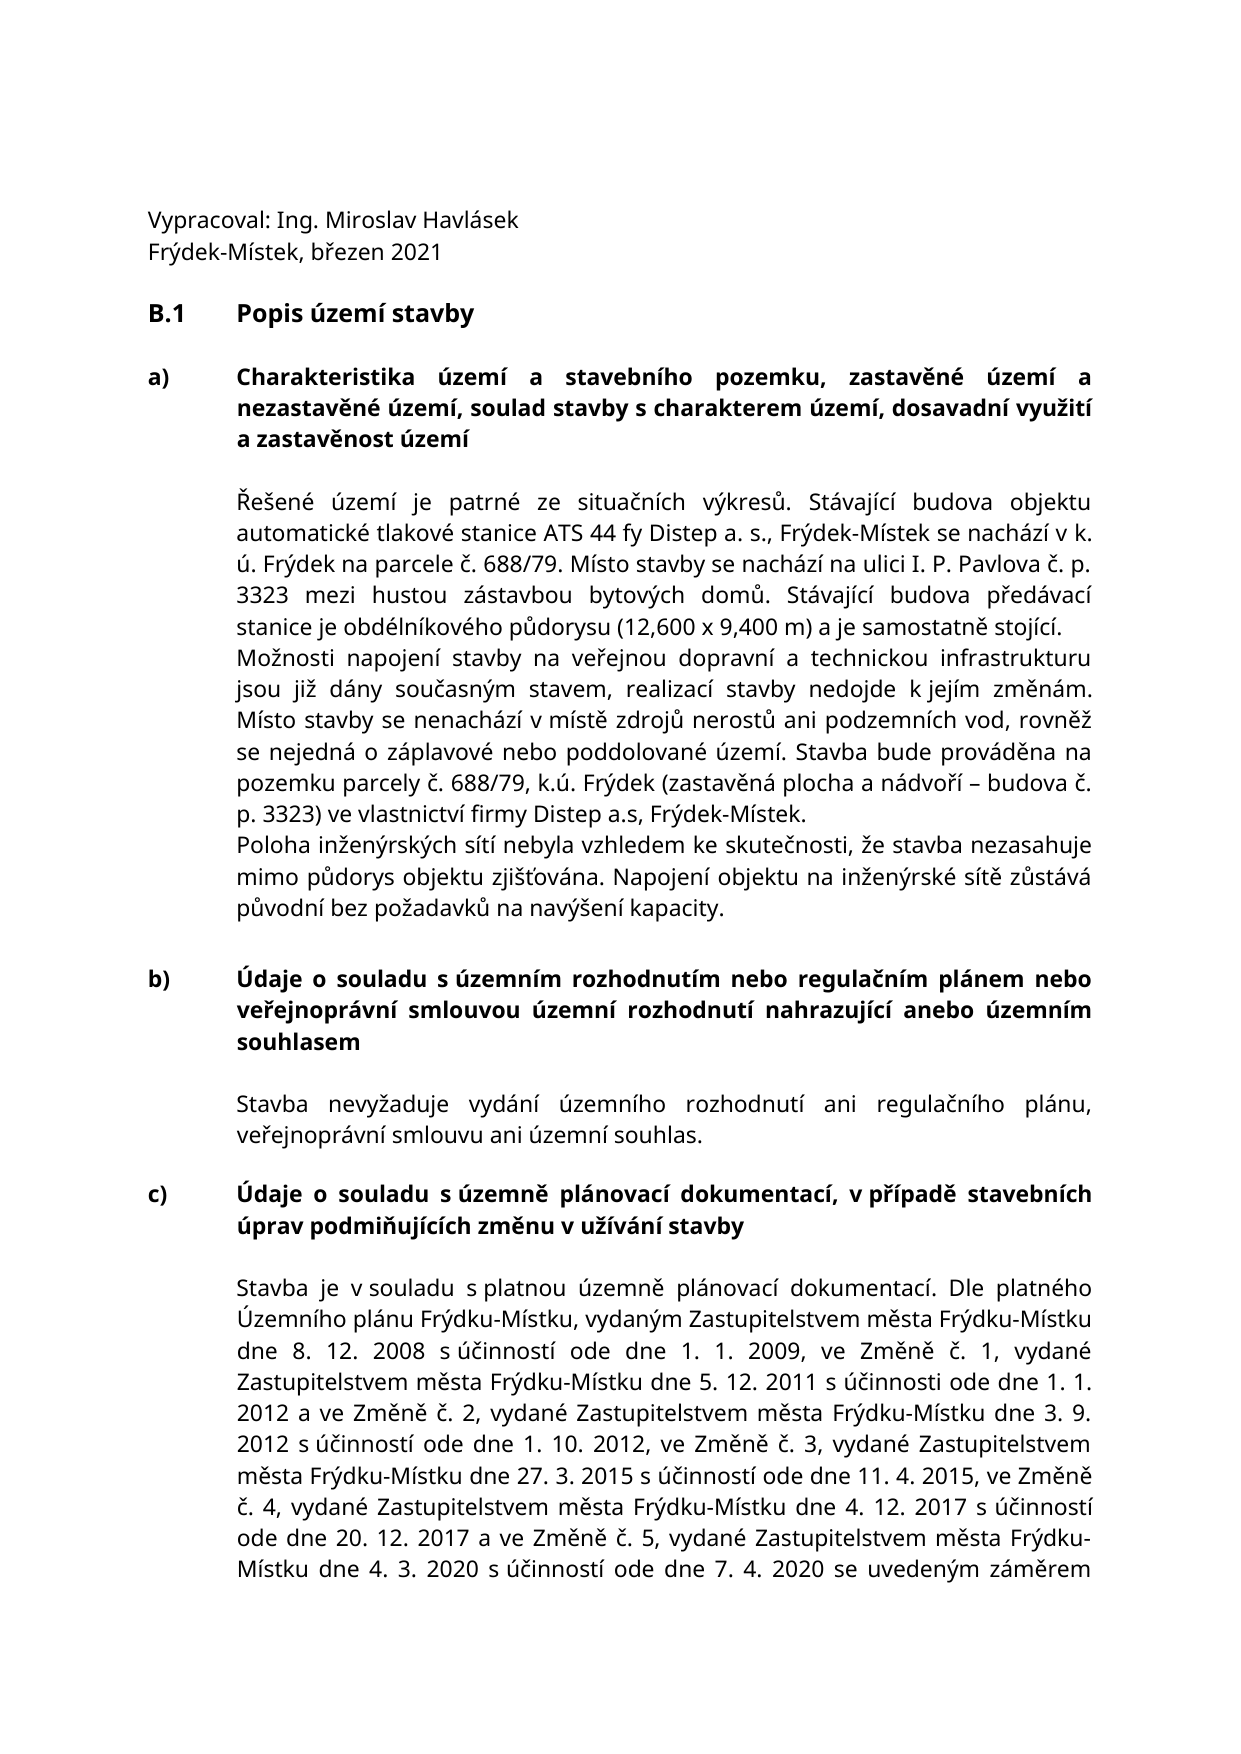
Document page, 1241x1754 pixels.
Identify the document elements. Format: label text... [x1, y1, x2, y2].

text c) Údaje o souladu s územně plánovací dokumentací, v případě stavebních úprav podmiňujících změnu v užívání stavby [148, 1178, 1093, 1241]
text Vypracoval: Ing. Miroslav Havlásek [148, 204, 1093, 236]
text Řešené území je patrné ze situačních výkresů. Stávající budova objektu automatické tlakové stanice ATS 44 fy Distep a. s., Frýdek-Místek se nachází v k. ú. Frýdek na parcele č. 688/79. Místo stavby se nachází na ulici I. P. Pavlova č. p. 3323 mezi hustou zástavbou bytových domů. Stávající budova předávací stanice je obdélníkového půdorysu (12,600 x 9,400 m) a je samostatně stojící. [236, 486, 1093, 642]
text B.1 Popis území stavby [148, 295, 1093, 329]
text Frýdek-Místek, březen 2021 [148, 236, 1093, 267]
text Poloha inženýrských sítí nebyla vzhledem ke skutečnosti, že stavba nezasahuje mimo půdorys objektu zjišťována. Napojení objektu na inženýrské sítě zůstává původní bez požadavků na navýšení kapacity. [236, 829, 1093, 923]
text b) Údaje o souladu s územním rozhodnutím nebo regulačním plánem nebo veřejnoprávní smlouvou územní rozhodnutí nahrazující anebo územním souhlasem [148, 963, 1093, 1057]
text a) Charakteristika území a stavebního pozemku, zastavěné území a nezastavěné území, soulad stavby s charakterem území, dosavadní využití a zastavěnost území [148, 361, 1093, 454]
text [148, 1272, 1093, 1585]
text Možnosti napojení stavby na veřejnou dopravní a technickou infrastrukturu jsou již dány současným stavem, realizací stavby nedojde k jejím změnám. Místo stavby se nenachází v místě zdrojů nerostů ani podzemních vod, rovněž se nejedná o záplavové nebo poddolované území. Stavba bude prováděna na pozemku parcely č. 688/79, k.ú. Frýdek (zastavěná plocha a nádvoří – budova č. p. 3323) ve vlastnictví firmy Distep a.s, Frýdek-Místek. [236, 642, 1093, 829]
text Stavba nevyžaduje vydání územního rozhodnutí ani regulačního plánu, veřejnoprávní smlouvu ani územní souhlas. [236, 1088, 1093, 1150]
